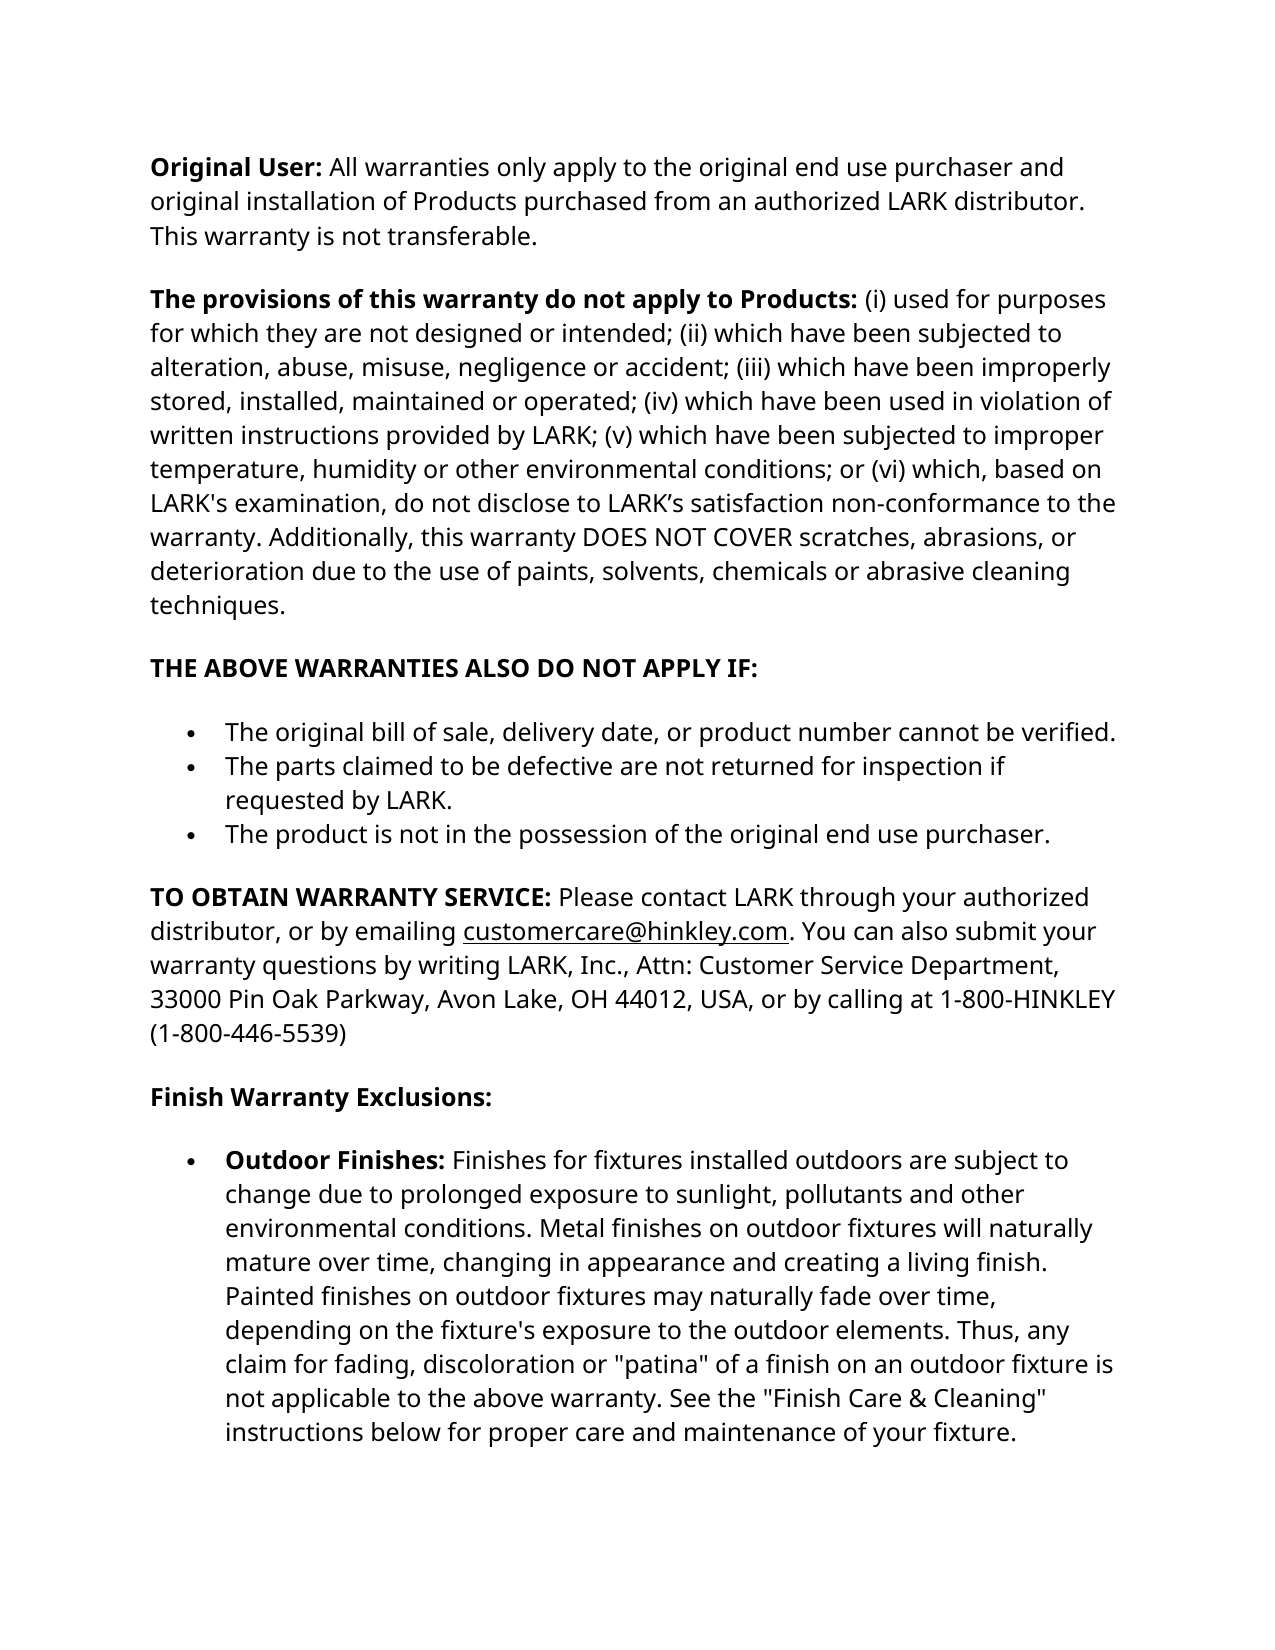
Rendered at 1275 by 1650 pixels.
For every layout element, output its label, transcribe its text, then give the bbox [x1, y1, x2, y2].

text THE ABOVE WARRANTIES ALSO DO NOT APPLY IF: [150, 651, 1125, 685]
list Outdoor Finishes: Finishes for fixtures installed outdoors are subject to change due to prolonged exposure to sunlight, pollutants and other environmental conditions. Metal finishes on outdoor fixtures will naturally mature over time, changing in appearance and creating a living finish. Painted finishes on outdoor fixtures may naturally fade over time, depending on the fixture's exposure to the outdoor elements. Thus, any claim for fading, discoloration or "patina" of a finish on an outdoor fixture is not applicable to the above warranty. See the "Finish Care & Cleaning" instructions below for proper care and maintenance of your fixture. [187, 1142, 1125, 1449]
text The provisions of this warranty do not apply to Products: (i) used for purposes for which they are not designed or intended; (ii) which have been subjected to alteration, abuse, misuse, negligence or accident; (iii) which have been improperly stored, installed, maintained or operated; (iv) which have been used in violation of written instructions provided by LARK; (v) which have been subjected to improper temperature, humidity or other environmental conditions; or (vi) which, based on LARK's examination, do not disclose to LARK’s satisfaction non-conformance to the warranty. Additionally, this warranty DOES NOT COVER scratches, abrasions, or deterioration due to the use of paints, solvents, chemicals or abrasive cleaning techniques. [150, 281, 1125, 622]
list The original bill of sale, delivery date, or product number cannot be verified. [187, 714, 1125, 748]
list The parts claimed to be defective are not returned for inspection if requested by LARK. [187, 748, 1125, 817]
text TO OBTAIN WARRANTY SERVICE: Please contact LARK through your authorized distributor, or by emailing customercare@hinkley.com. You can also submit your warranty questions by writing LARK, Inc., Attn: Customer Service Department, 33000 Pin Oak Parkway, Avon Lake, OH 44012, USA, or by calling at 1-800-HINKLEY (1-800-446-5539) [150, 880, 1125, 1050]
list The product is not in the possession of the original end use purchaser. [187, 817, 1125, 851]
text Finish Warranty Exclusions: [150, 1079, 1125, 1113]
text Original User: All warranties only apply to the original end use purchaser and original installation of Products purchased from an authorized LARK distributor. This warranty is not transferable. [150, 150, 1125, 252]
